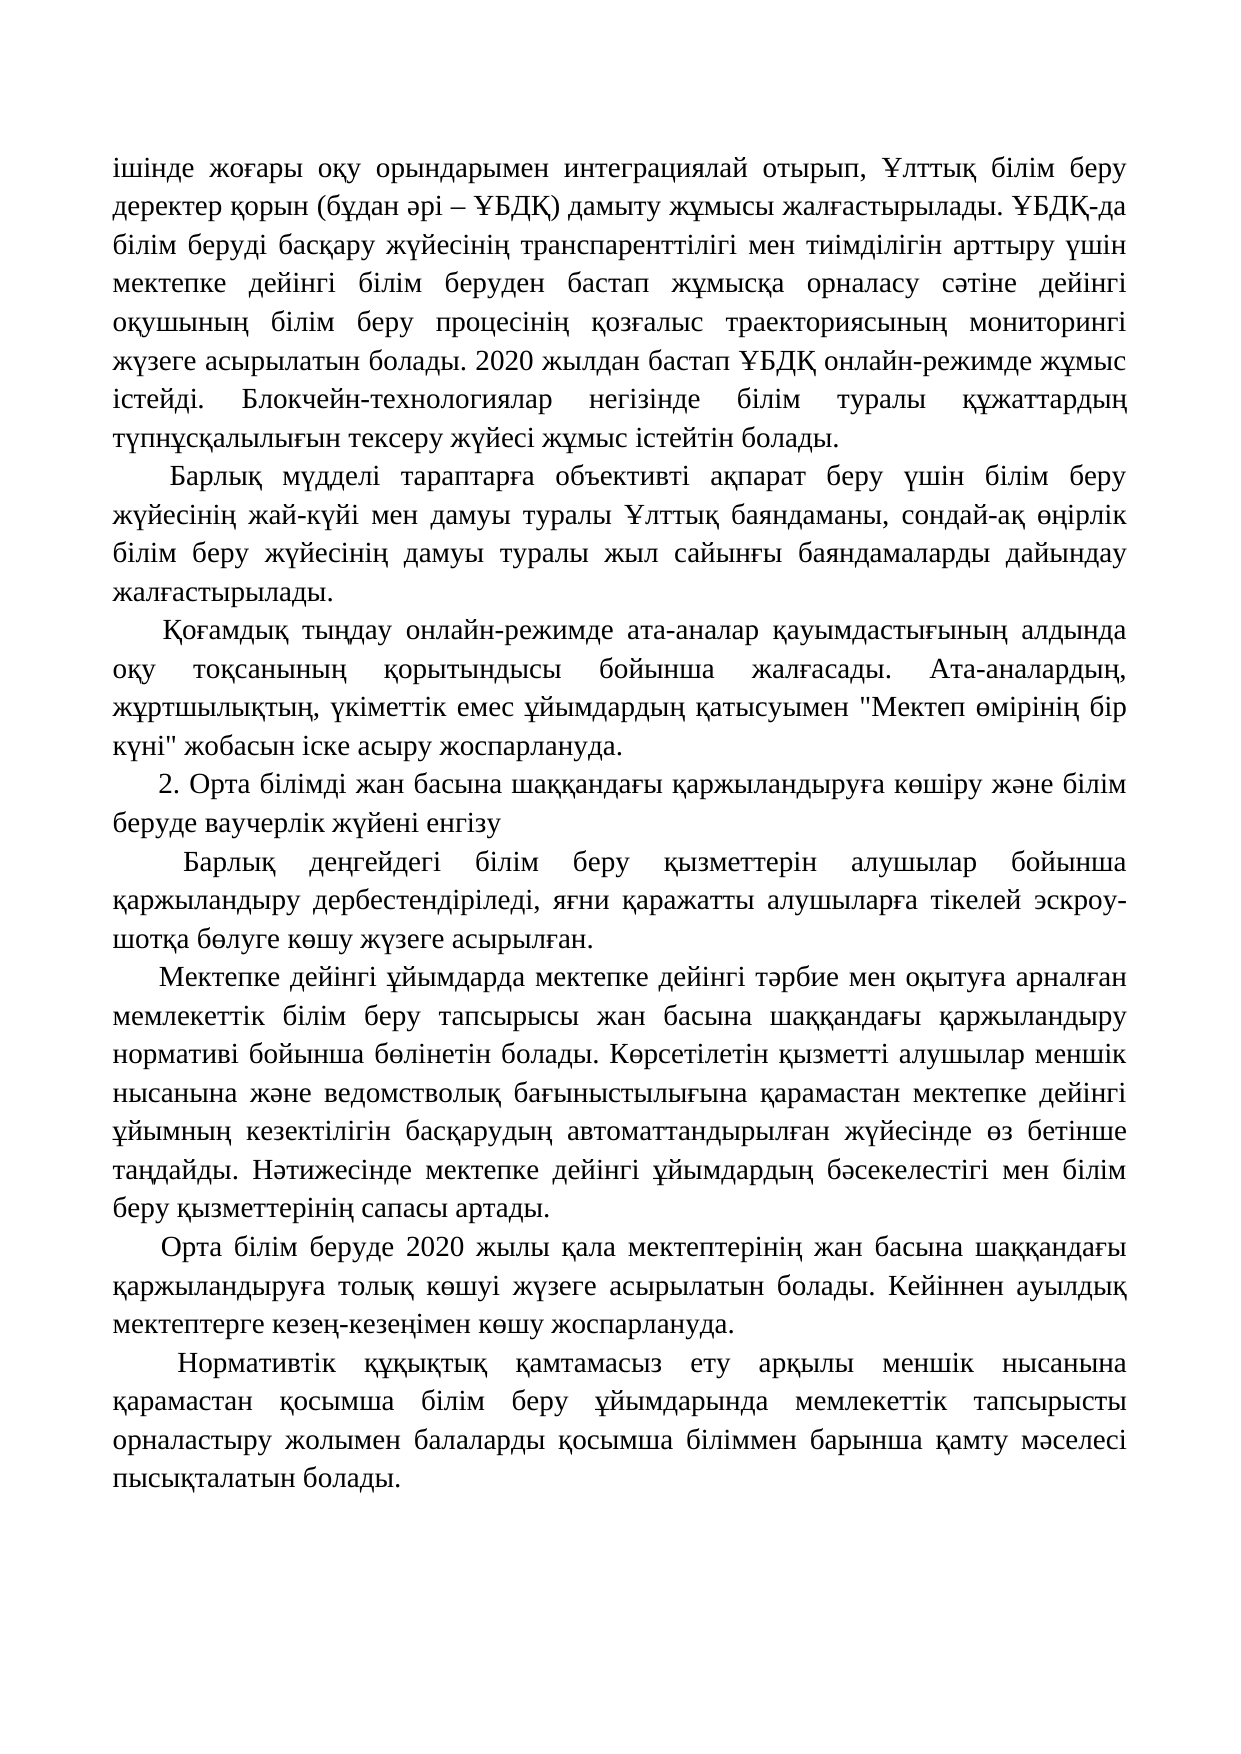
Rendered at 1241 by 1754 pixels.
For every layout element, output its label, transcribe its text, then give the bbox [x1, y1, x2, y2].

text Барлық мүдделі тараптарға объективті ақпарат беру үшін білім беру жүйесінің жай-күйі мен дамуы туралы Ұлттық баяндаманы, сондай-ақ өңірлік білім беру жүйесінің дамуы туралы жыл сайынғы баяндамаларды дайындау жалғастырылады. [112, 458, 1128, 607]
text Мектепке дейінгі ұйымдарда мектепке дейінгі тәрбие мен оқытуға арналған мемлекеттік білім беру тапсырысы жан басына шаққандағы қаржыландыру нормативі бойынша бөлінетін болады. Көрсетілетін қызметті алушылар меншік нысанына және ведомстволық бағыныстылығына қарамастан мектепке дейінгі ұйымның кезектілігін басқарудың автоматтандырылған жүйесінде өз бетінше таңдайды. Нәтижесінде мектепке дейінгі ұйымдардың бәсекелестігі мен білім беру қызметтерінің сапасы артады. [112, 959, 1128, 1224]
text 2. Орта білімді жан басына шаққандағы қаржыландыруға көшіру және білім беруде ваучерлік жүйені енгізу [112, 767, 1128, 839]
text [112, 150, 1128, 453]
text Барлық деңгейдегі білім беру қызметтерін алушылар бойынша қаржыландыру дербестендіріледі, яғни қаражатты алушыларға тікелей эскроу-шотқа бөлуге көшу жүзеге асырылған. [112, 844, 1128, 954]
text Нормативтік құқықтық қамтамасыз ету арқылы меншік нысанына қарамастан қосымша білім беру ұйымдарында мемлекеттік тапсырысты орналастыру жолымен балаларды қосымша біліммен барынша қамту мәселесі пысықталатын болады. [112, 1345, 1128, 1494]
text Қоғамдық тыңдау онлайн-режимде ата-аналар қауымдастығының алдында оқу тоқсанының қорытындысы бойынша жалғасады. Ата-аналардың, жұртшылықтың, үкіметтік емес ұйымдардың қатысуымен "Мектеп өмірінің бір күні" жобасын іске асыру жоспарлануда. [112, 612, 1128, 762]
text Орта білім беруде 2020 жылы қала мектептерінің жан басына шаққандағы қаржыландыруға толық көшуі жүзеге асырылатын болады. Кейіннен ауылдық мектептерге кезең-кезеңімен көшу жоспарлануда. [112, 1229, 1128, 1340]
